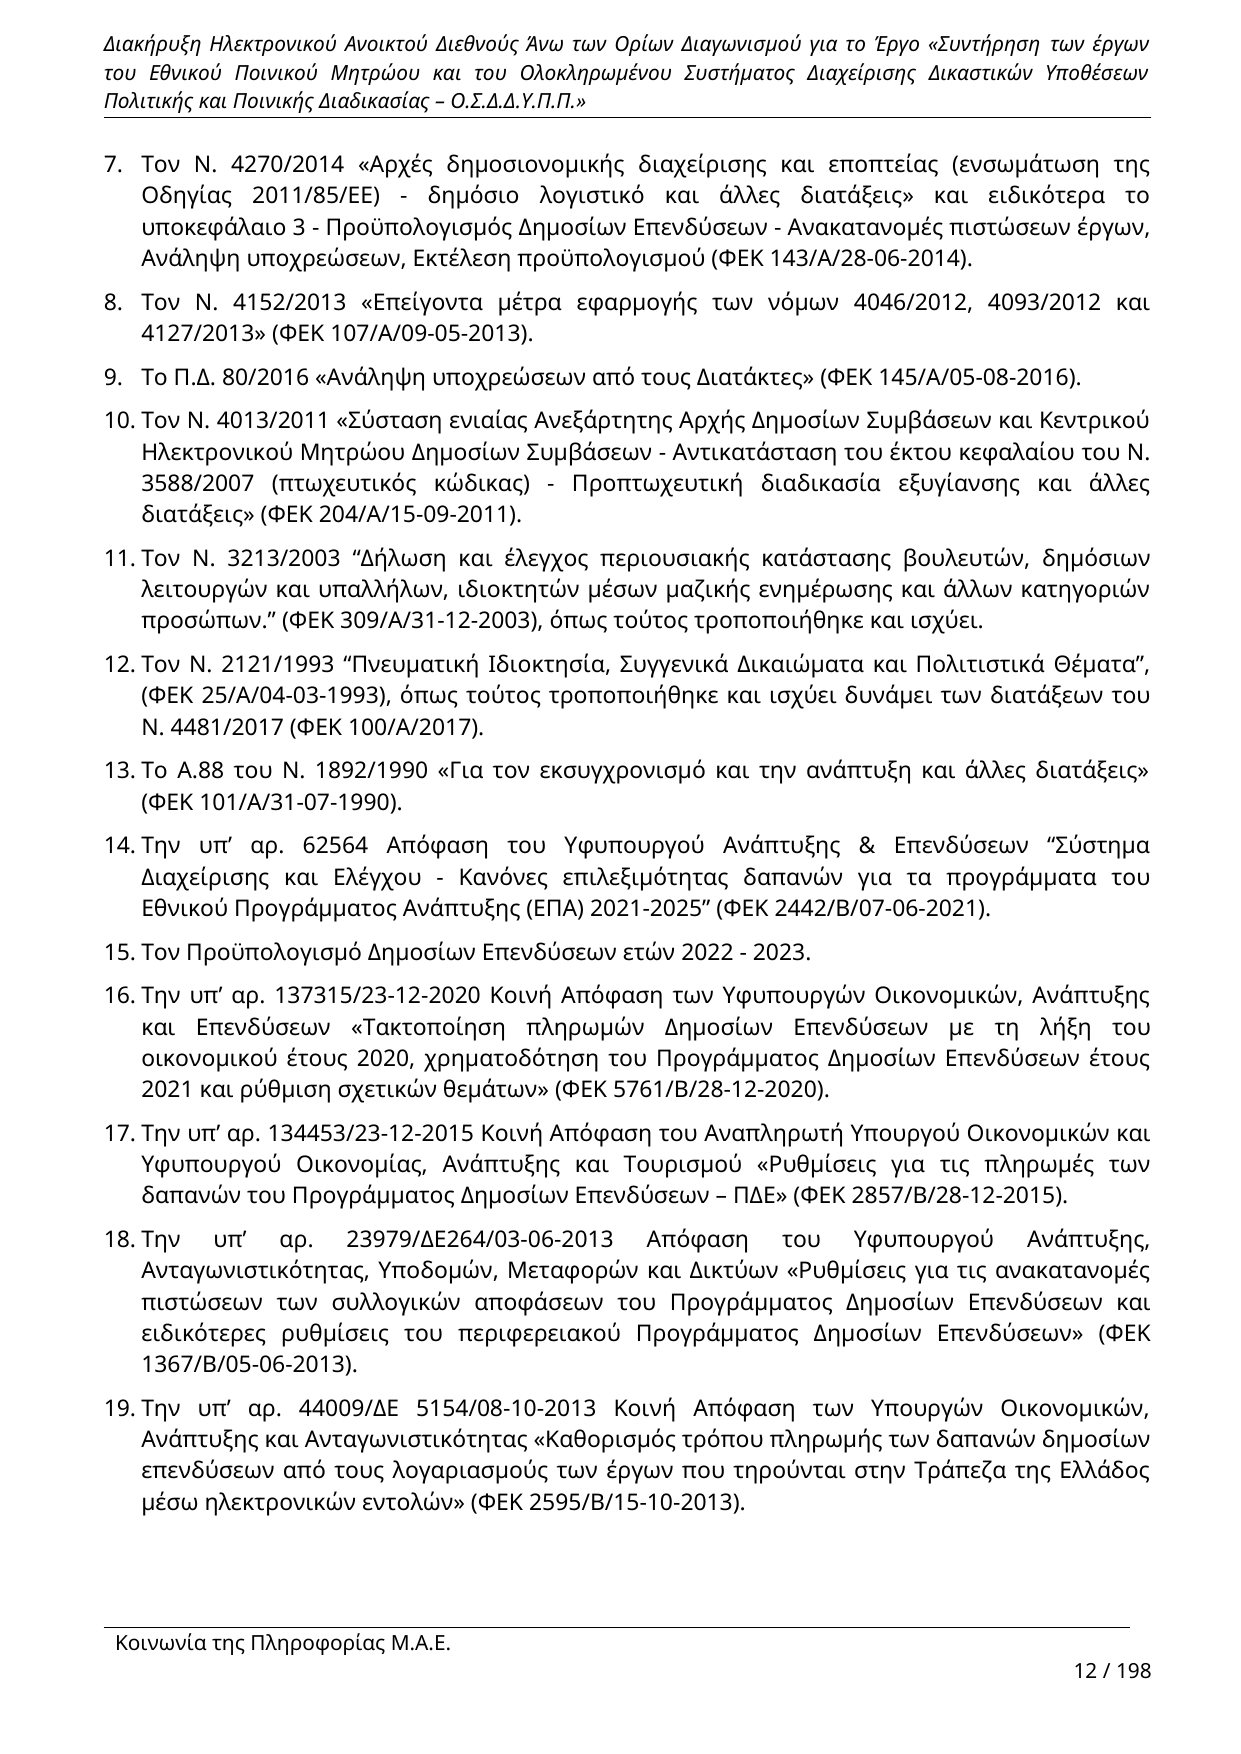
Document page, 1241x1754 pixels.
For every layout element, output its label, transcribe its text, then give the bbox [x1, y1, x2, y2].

list Την υπ’ αρ. 23979/ΔΕ264/03-06-2013 Απόφαση του Υφυπουργού Ανάπτυξης, Ανταγωνιστικότητας, Υποδομών, Μεταφορών και Δικτύων «Ρυθμίσεις για τις ανακατανομές πιστώσεων των συλλογικών αποφάσεων του Προγράμματος Δημοσίων Επενδύσεων και ειδικότερες ρυθμίσεις του περιφερειακού Προγράμματος Δημοσίων Επενδύσεων» (ΦΕΚ 1367/Β/05-06-2013). [103, 1223, 1151, 1379]
list Τον Ν. 4152/2013 «Επείγοντα μέτρα εφαρμογής των νόμων 4046/2012, 4093/2012 και 4127/2013» (ΦΕΚ 107/Α/09-05-2013). [103, 285, 1151, 348]
list Τον Ν. 4013/2011 «Σύσταση ενιαίας Ανεξάρτητης Αρχής Δημοσίων Συμβάσεων και Κεντρικού Ηλεκτρονικού Μητρώου Δημοσίων Συμβάσεων - Αντικατάσταση του έκτου κεφαλαίου του Ν. 3588/2007 (πτωχευτικός κώδικας) - Προπτωχευτική διαδικασία εξυγίανσης και άλλες διατάξεις» (ΦΕΚ 204/Α/15-09-2011). [103, 404, 1151, 529]
list Την υπ’ αρ. 44009/ΔΕ 5154/08-10-2013 Κοινή Απόφαση των Υπουργών Οικονομικών, Ανάπτυξης και Ανταγωνιστικότητας «Καθορισμός τρόπου πληρωμής των δαπανών δημοσίων επενδύσεων από τους λογαριασμούς των έργων που τηρούνται στην Τράπεζα της Ελλάδος μέσω ηλεκτρονικών εντολών» (ΦΕΚ 2595/Β/15-10-2013). [103, 1392, 1151, 1517]
list Το Π.Δ. 80/2016 «Ανάληψη υποχρεώσεων από τους Διατάκτες» (ΦΕΚ 145/Α/05-08-2016). [103, 360, 1151, 392]
list Τον N. 3213/2003 “Δήλωση και έλεγχος περιουσιακής κατάστασης βουλευτών, δημόσιων λειτουργών και υπαλλήλων, ιδιοκτητών μέσων μαζικής ενημέρωσης και άλλων κατηγοριών προσώπων.” (ΦΕΚ 309/A/31-12-2003), όπως τούτος τροποποιήθηκε και ισχύει. [103, 542, 1151, 635]
list Τον Ν. 2121/1993 “Πνευματική Ιδιοκτησία, Συγγενικά Δικαιώματα και Πολιτιστικά Θέματα”, (ΦΕΚ 25/Α/04-03-1993), όπως τούτος τροποποιήθηκε και ισχύει δυνάμει των διατάξεων του Ν. 4481/2017 (ΦΕΚ 100/Α/2017). [103, 648, 1151, 742]
list Την υπ’ αρ. 137315/23-12-2020 Κοινή Απόφαση των Υφυπουργών Οικονομικών, Ανάπτυξης και Επενδύσεων «Τακτοποίηση πληρωμών Δημοσίων Επενδύσεων με τη λήξη του οικονομικού έτους 2020, χρηματοδότηση του Προγράμματος Δημοσίων Επενδύσεων έτους 2021 και ρύθμιση σχετικών θεμάτων» (ΦΕΚ 5761/Β/28-12-2020). [103, 979, 1151, 1104]
list Την υπ’ αρ. 134453/23-12-2015 Κοινή Απόφαση του Αναπληρωτή Υπουργού Οικονομικών και Υφυπουργού Οικονομίας, Ανάπτυξης και Τουρισμού «Ρυθμίσεις για τις πληρωμές των δαπανών του Προγράμματος Δημοσίων Επενδύσεων – ΠΔΕ» (ΦΕΚ 2857/Β/28-12-2015). [103, 1117, 1151, 1210]
list Τον Προϋπολογισμό Δημοσίων Επενδύσεων ετών 2022 - 2023. [103, 935, 1151, 967]
list Τον Ν. 4270/2014 «Αρχές δημοσιονομικής διαχείρισης και εποπτείας (ενσωμάτωση της Οδηγίας 2011/85/ΕΕ) - δημόσιο λογιστικό και άλλες διατάξεις» και ειδικότερα το υποκεφάλαιο 3 - Προϋπολογισμός Δημοσίων Επενδύσεων - Ανακατανομές πιστώσεων έργων, Ανάληψη υποχρεώσεων, Εκτέλεση προϋπολογισμού (ΦΕΚ 143/Α/28-06-2014). [103, 148, 1151, 273]
list Την υπ’ αρ. 62564 Απόφαση του Υφυπουργού Ανάπτυξης & Επενδύσεων “Σύστημα Διαχείρισης και Ελέγχου - Κανόνες επιλεξιμότητας δαπανών για τα προγράμματα του Εθνικού Προγράμματος Ανάπτυξης (ΕΠΑ) 2021-2025” (ΦΕΚ 2442/Β/07-06-2021). [103, 829, 1151, 923]
list Το Α.88 του Ν. 1892/1990 «Για τον εκσυγχρονισμό και την ανάπτυξη και άλλες διατάξεις» (ΦΕΚ 101/Α/31-07-1990). [103, 754, 1151, 817]
